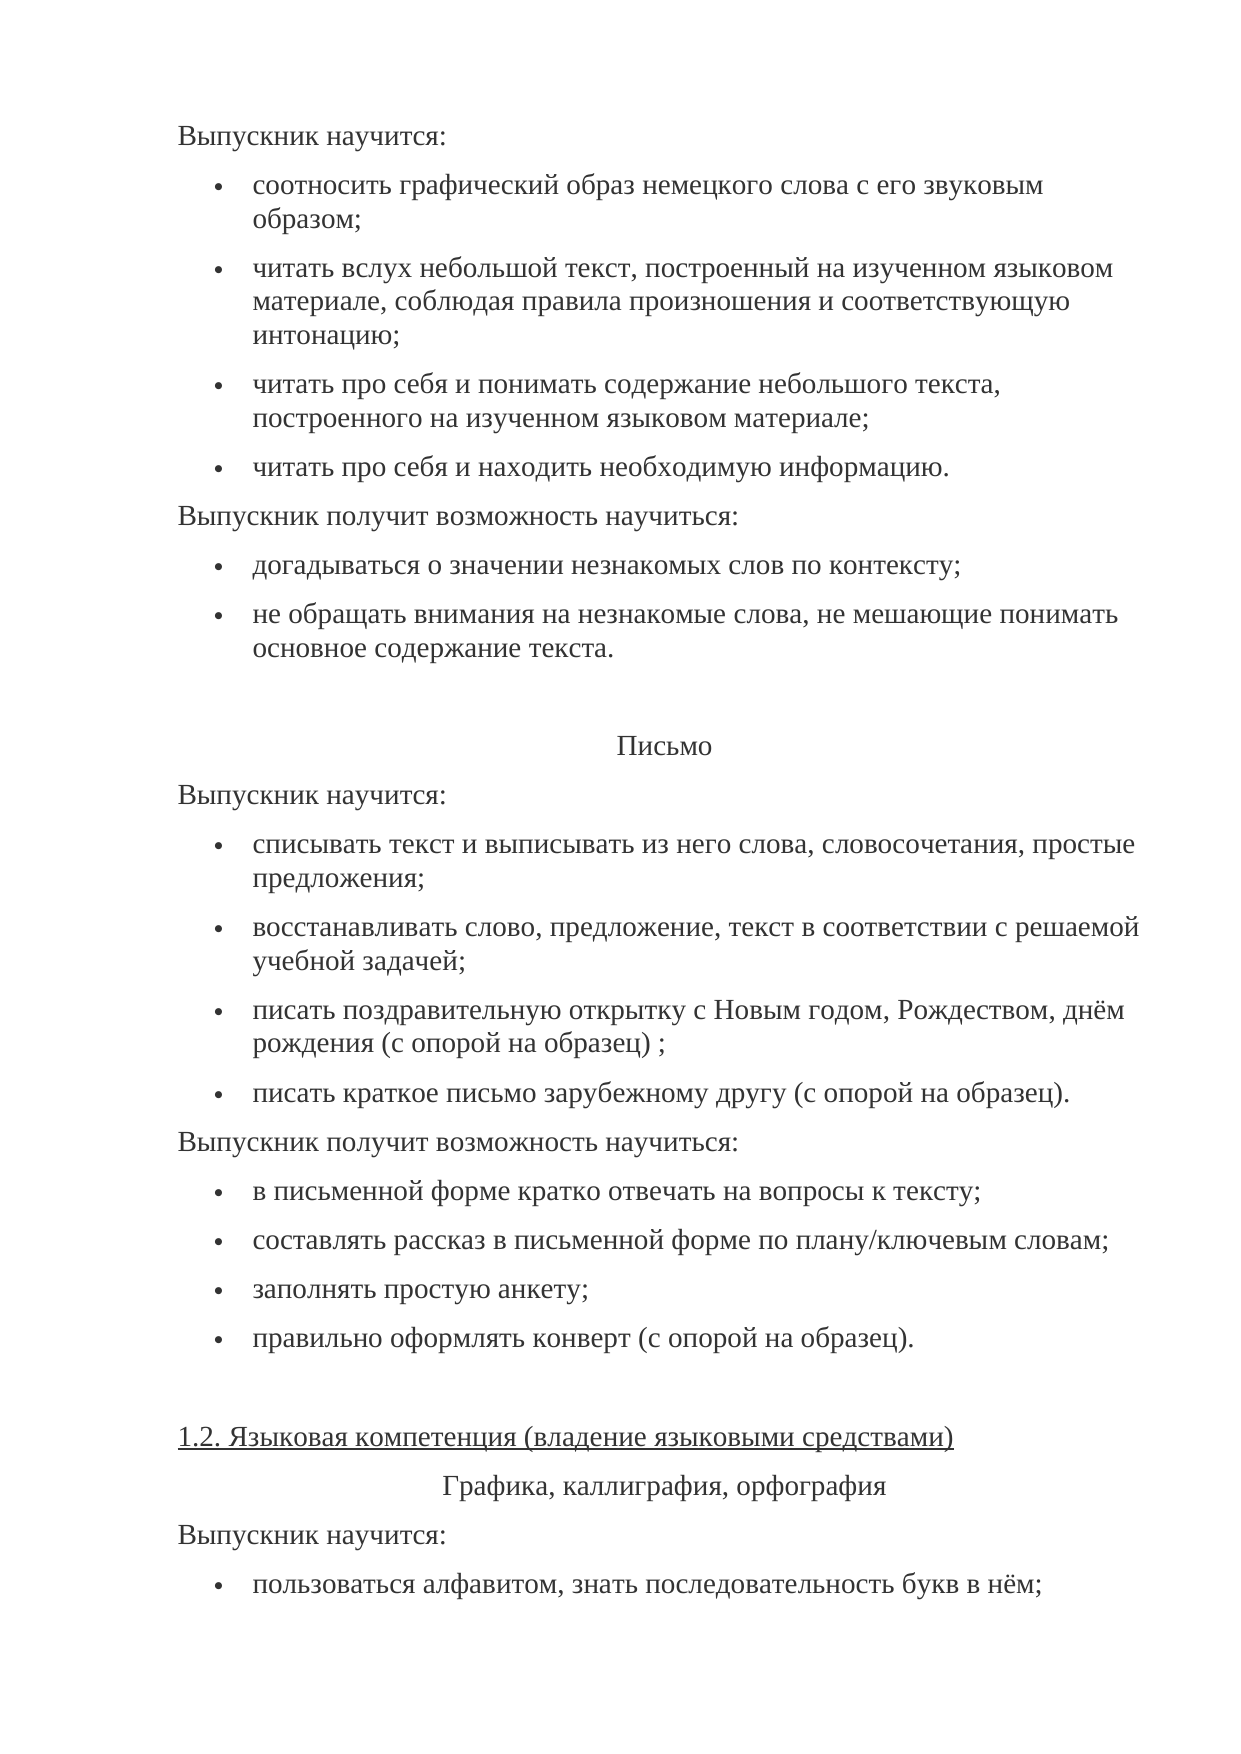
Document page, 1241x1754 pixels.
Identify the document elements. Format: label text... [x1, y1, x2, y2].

list соотносить графический образ немецкого слова с его звуковым образом; [215, 167, 1152, 234]
list в письменной форме кратко отвечать на вопросы к тексту; [215, 1173, 1152, 1207]
list заполнять простую анкету; [215, 1271, 1152, 1305]
text Выпускник научится: [177, 777, 1152, 811]
text Выпускник получит возможность научиться: [177, 498, 1152, 532]
list правильно оформлять конверт (с опорой на образец). [215, 1321, 1152, 1354]
list догадываться о значении незнакомых слов по контексту; [215, 547, 1152, 581]
text Графика, каллиграфия, орфография [177, 1468, 1152, 1502]
list читать про себя и понимать содержание небольшого текста, построенного на изученном языковом материале; [215, 366, 1152, 433]
text Выпускник получит возможность научиться: [177, 1124, 1152, 1157]
list составлять рассказ в письменной форме по плану/ключевым словам; [215, 1222, 1152, 1256]
list списывать текст и выписывать из него слова, словосочетания, простые предложения; [215, 827, 1152, 894]
list писать поздравительную открытку с Новым годом, Рождеством, днём рождения (с опорой на образец) ; [215, 992, 1152, 1059]
text 1.2. Языковая компетенция (владение языковыми средствами) [177, 1419, 1152, 1452]
text Выпускник научится: [177, 118, 1152, 152]
list читать про себя и находить необходимую информацию. [215, 449, 1152, 482]
list читать вслух небольшой текст, построенный на изученном языковом материале, соблюдая правила произношения и соответствующую интонацию; [215, 250, 1152, 351]
list пользоваться алфавитом, знать последовательность букв в нём; [215, 1566, 1152, 1600]
text Выпускник научится: [177, 1517, 1152, 1551]
list восстанавливать слово, предложение, текст в соответствии с решаемой учебной задачей; [215, 909, 1152, 976]
list не обращать внимания на незнакомые слова, не мешающие понимать основное содержание текста. [215, 596, 1152, 663]
list писать краткое письмо зарубежному другу (с опорой на образец). [215, 1075, 1152, 1108]
text Письмо [177, 728, 1152, 762]
